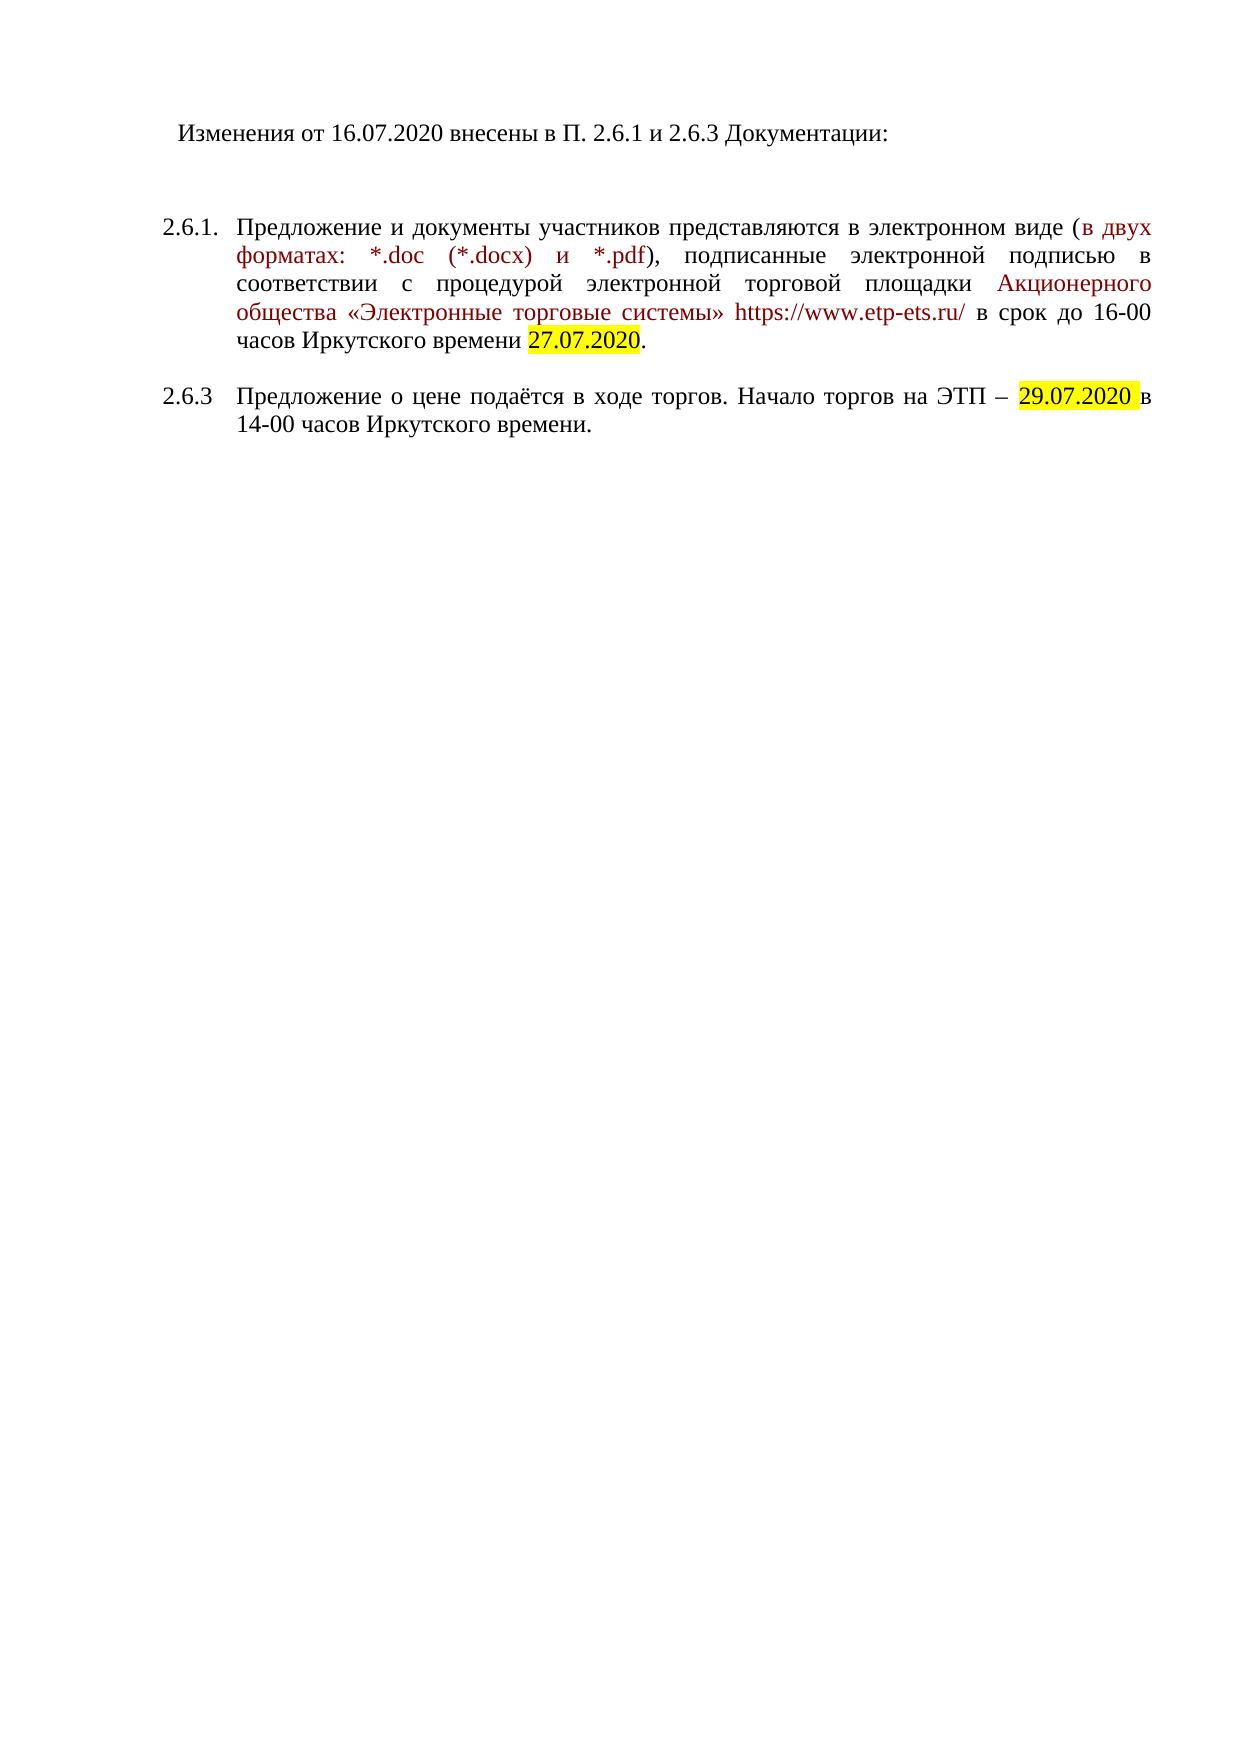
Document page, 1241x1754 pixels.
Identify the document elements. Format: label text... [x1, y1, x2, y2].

text Изменения от 16.07.2020 внесены в П. 2.6.1 и 2.6.3 Документации: [177, 118, 1152, 147]
list Предложение о цене подаётся в ходе торгов. Начало торгов на ЭТП – 29.07.2020 в 14-00 часов Иркутского времени. [162, 382, 1152, 438]
list Предложение и документы участников представляются в электронном виде (в двух форматах: *.doc (*.docx) и *.pdf), подписанные электронной подписью в соответствии с процедурой электронной торговой площадки Акционерного общества «Электронные торговые системы» https://www.etp-ets.ru/ в срок до 16-00 часов Иркутского времени 27.07.2020. [162, 213, 1152, 354]
